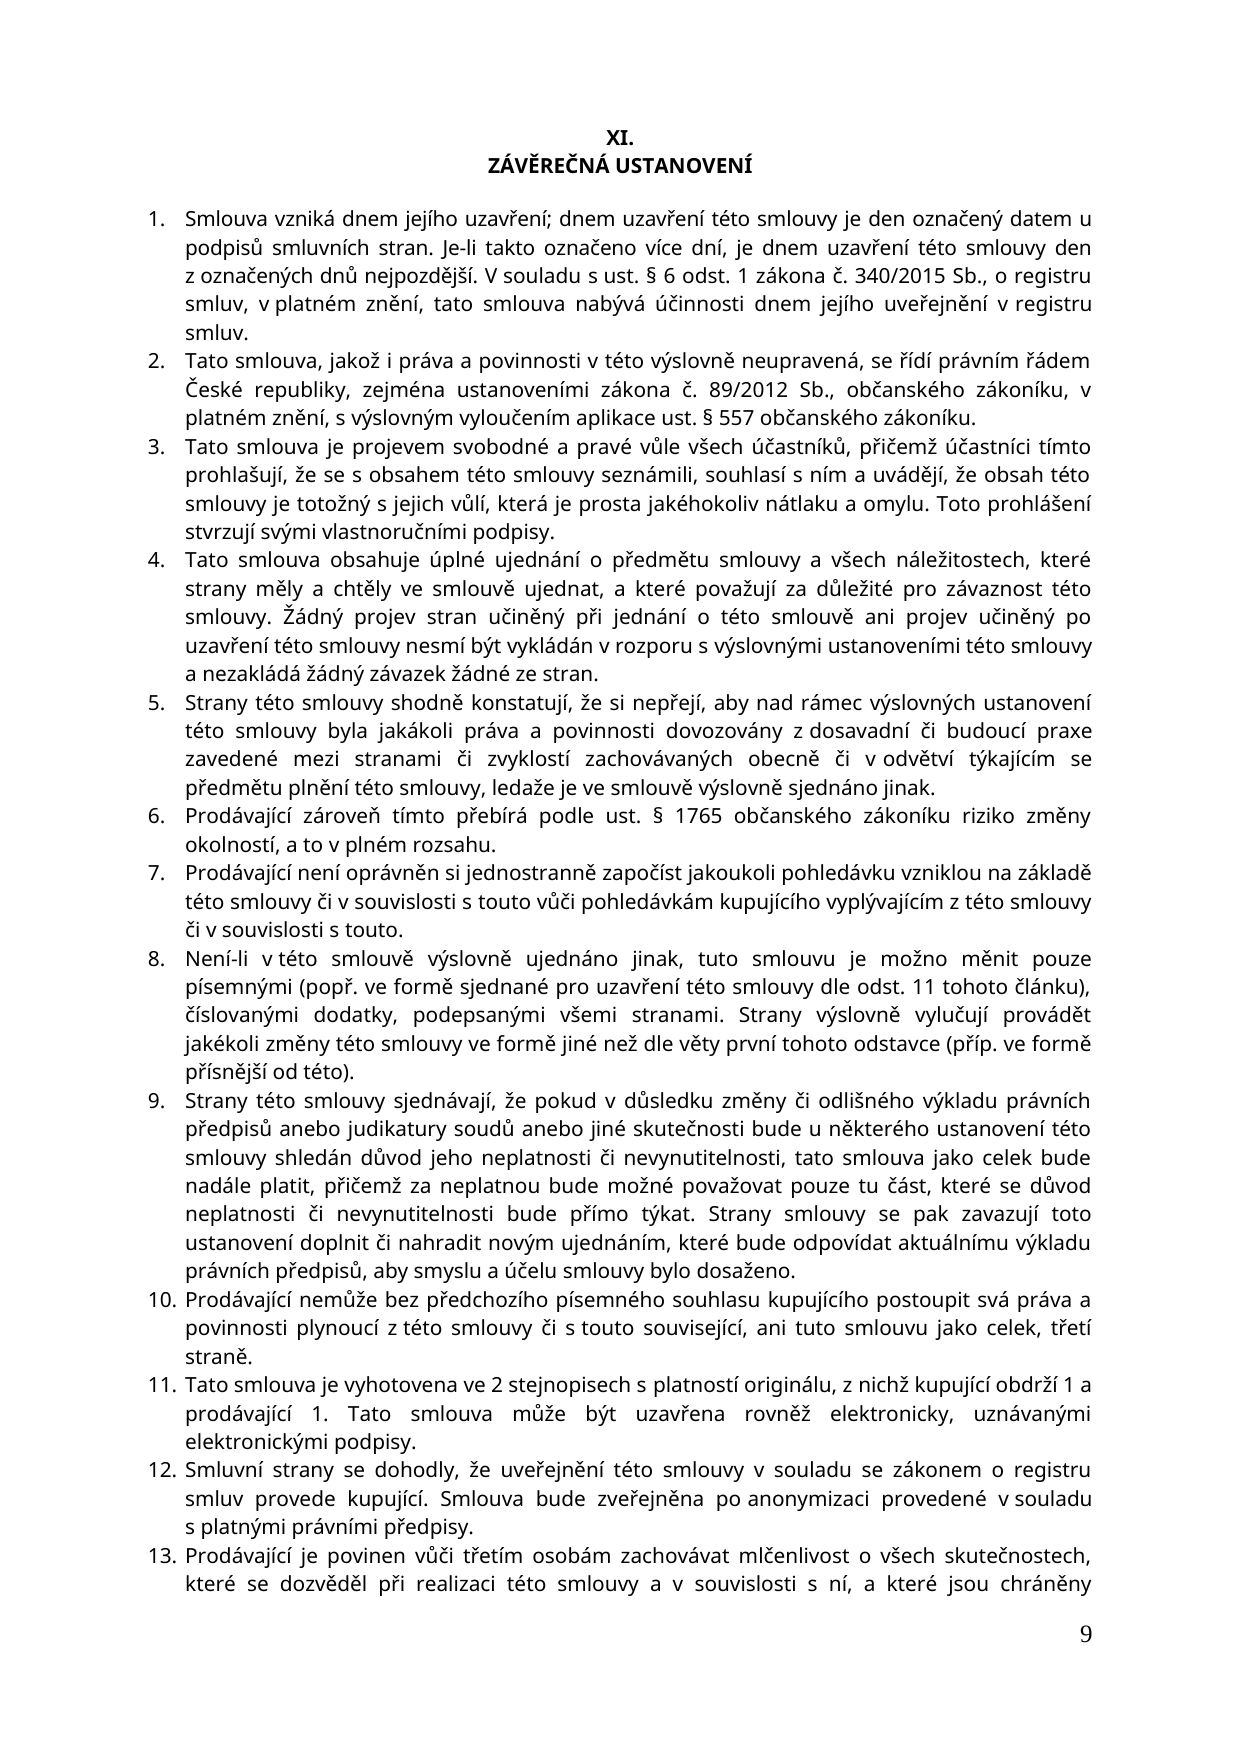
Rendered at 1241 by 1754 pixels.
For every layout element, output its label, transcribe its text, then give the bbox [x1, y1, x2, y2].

list Tato smlouva, jakož i práva a povinnosti v této výslovně neupravená, se řídí právním řádem České republiky, zejména ustanoveními zákona č. 89/2012 Sb., občanského zákoníku, v platném znění, s výslovným vyloučením aplikace ust. § 557 občanského zákoníku. [148, 346, 1092, 432]
list Prodávající nemůže bez předchozího písemného souhlasu kupujícího postoupit svá práva a povinnosti plynoucí z této smlouvy či s touto související, ani tuto smlouvu jako celek, třetí straně. [148, 1285, 1092, 1370]
text XI. Závěrečná ustanovení [148, 123, 1092, 180]
list Tato smlouva obsahuje úplné ujednání o předmětu smlouvy a všech náležitostech, které strany měly a chtěly ve smlouvě ujednat, a které považují za důležité pro závaznost této smlouvy. Žádný projev stran učiněný při jednání o této smlouvě ani projev učiněný po uzavření této smlouvy nesmí být vykládán v rozporu s výslovnými ustanoveními této smlouvy a nezakládá žádný závazek žádné ze stran. [148, 546, 1092, 688]
list Strany této smlouvy sjednávají, že pokud v důsledku změny či odlišného výkladu právních předpisů anebo judikatury soudů anebo jiné skutečnosti bude u některého ustanovení této smlouvy shledán důvod jeho neplatnosti či nevynutitelnosti, tato smlouva jako celek bude nadále platit, přičemž za neplatnou bude možné považovat pouze tu část, které se důvod neplatnosti či nevynutitelnosti bude přímo týkat. Strany smlouvy se pak zavazují toto ustanovení doplnit či nahradit novým ujednáním, které bude odpovídat aktuálnímu výkladu právních předpisů, aby smyslu a účelu smlouvy bylo dosaženo. [148, 1086, 1092, 1285]
list Není-li v této smlouvě výslovně ujednáno jinak, tuto smlouvu je možno měnit pouze písemnými (popř. ve formě sjednané pro uzavření této smlouvy dle odst. 11 tohoto článku), číslovanými dodatky, podepsanými všemi stranami. Strany výslovně vylučují provádět jakékoli změny této smlouvy ve formě jiné než dle věty první tohoto odstavce (příp. ve formě přísnější od této). [148, 944, 1092, 1086]
list Smluvní strany se dohodly, že uveřejnění této smlouvy v souladu se zákonem o registru smluv provede kupující. Smlouva bude zveřejněna po anonymizaci provedené v souladu s platnými právními předpisy. [148, 1456, 1092, 1541]
list Prodávající zároveň tímto přebírá podle ust. § 1765 občanského zákoníku riziko změny okolností, a to v plném rozsahu. [148, 801, 1092, 858]
list Smlouva vzniká dnem jejího uzavření; dnem uzavření této smlouvy je den označený datem u podpisů smluvních stran. Je-li takto označeno více dní, je dnem uzavření této smlouvy den z označených dnů nejpozdější. V souladu s ust. § 6 odst. 1 zákona č. 340/2015 Sb., o registru smluv, v platném znění, tato smlouva nabývá účinnosti dnem jejího uveřejnění v registru smluv. [148, 204, 1092, 346]
list Prodávající není oprávněn si jednostranně započíst jakoukoli pohledávku vzniklou na základě této smlouvy či v souvislosti s touto vůči pohledávkám kupujícího vyplývajícím z této smlouvy či v souvislosti s touto. [148, 858, 1092, 944]
list Tato smlouva je vyhotovena ve 2 stejnopisech s platností originálu, z nichž kupující obdrží 1 a prodávající 1. Tato smlouva může být uzavřena rovněž elektronicky, uznávanými elektronickými podpisy. [148, 1370, 1092, 1456]
list Strany této smlouvy shodně konstatují, že si nepřejí, aby nad rámec výslovných ustanovení této smlouvy byla jakákoli práva a povinnosti dovozovány z dosavadní či budoucí praxe zavedené mezi stranami či zvyklostí zachovávaných obecně či v odvětví týkajícím se předmětu plnění této smlouvy, ledaže je ve smlouvě výslovně sjednáno jinak. [148, 688, 1092, 801]
list Tato smlouva je projevem svobodné a pravé vůle všech účastníků, přičemž účastníci tímto prohlašují, že se s obsahem této smlouvy seznámili, souhlasí s ním a uvádějí, že obsah této smlouvy je totožný s jejich vůlí, která je prosta jakéhokoliv nátlaku a omylu. Toto prohlášení stvrzují svými vlastnoručními podpisy. [148, 432, 1092, 546]
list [148, 1541, 1092, 1598]
